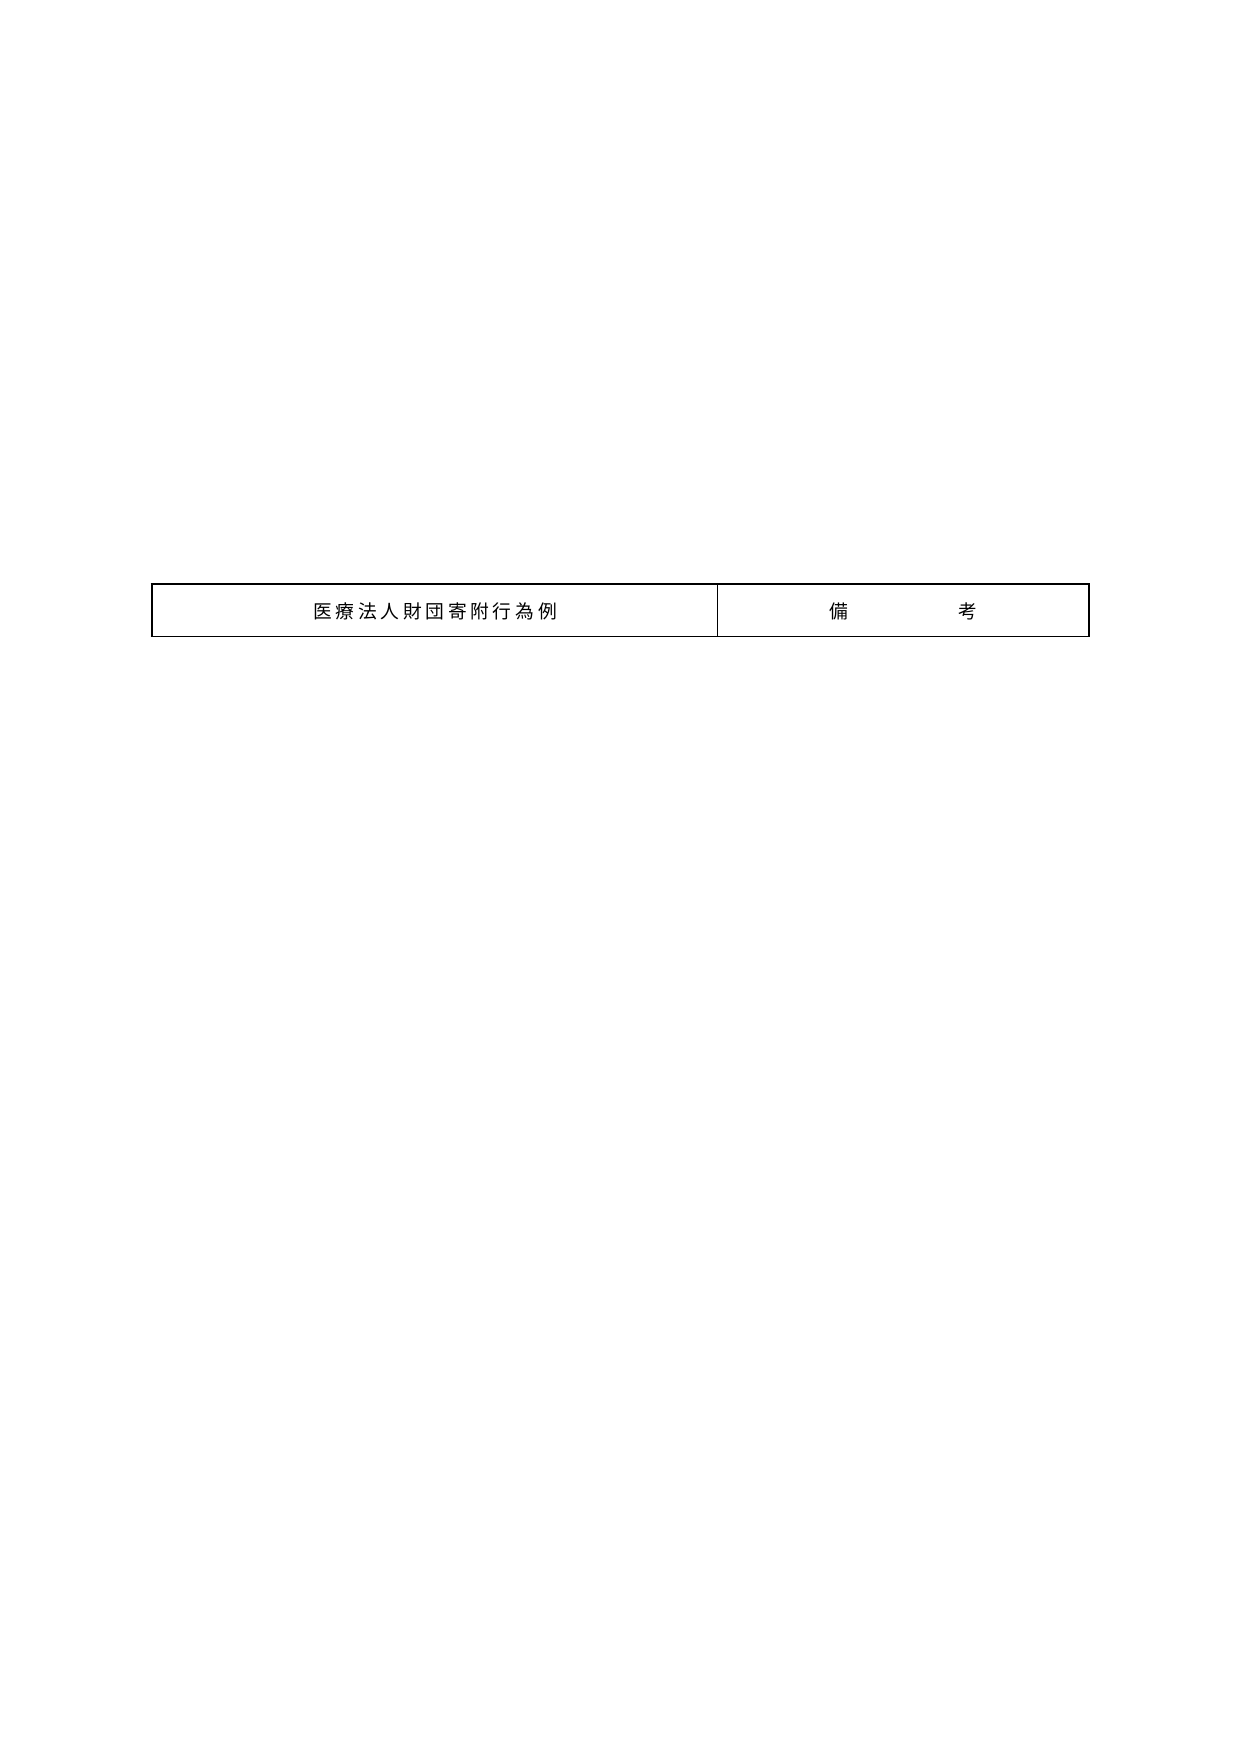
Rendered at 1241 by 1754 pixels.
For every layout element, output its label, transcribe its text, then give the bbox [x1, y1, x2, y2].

table_header 医療法人財団寄附行為例 [153, 585, 717, 636]
table_header 備 考 [718, 585, 1088, 636]
